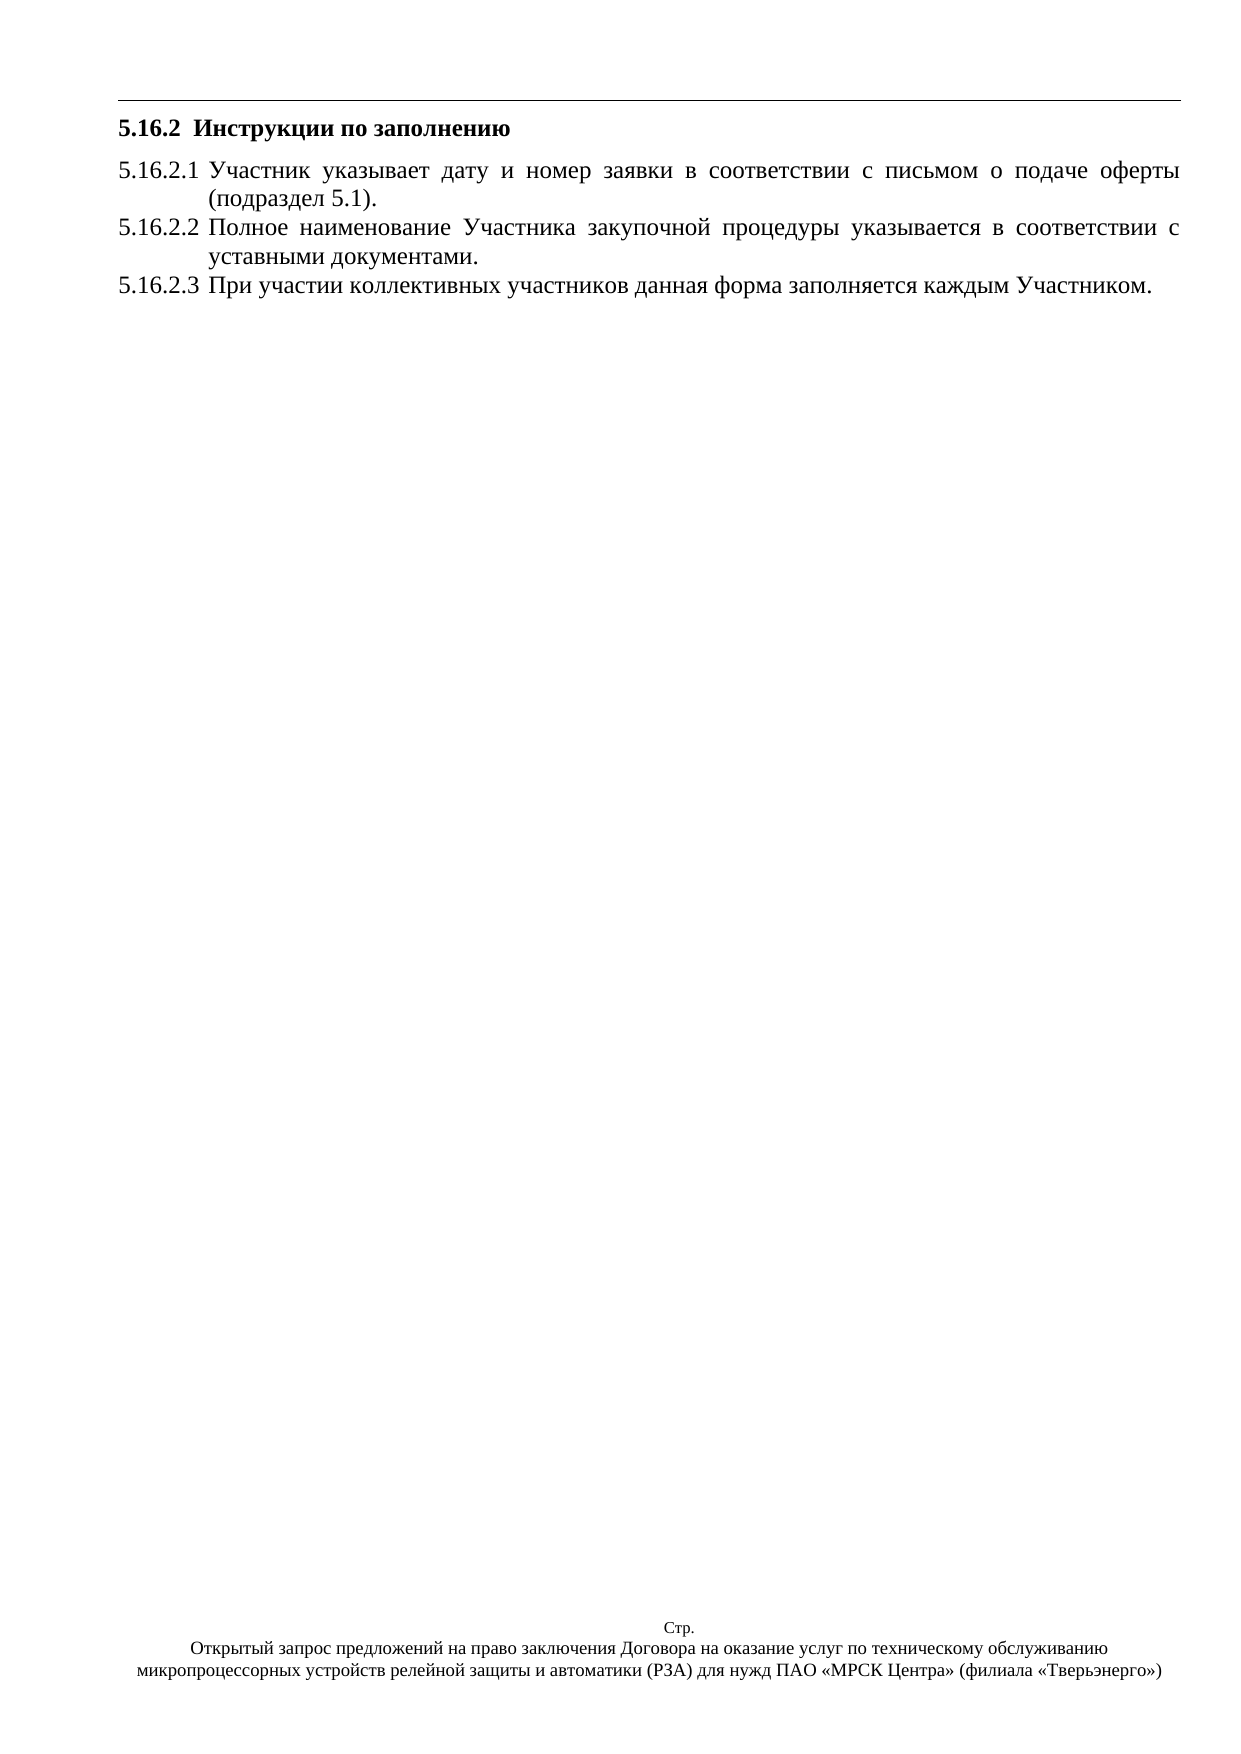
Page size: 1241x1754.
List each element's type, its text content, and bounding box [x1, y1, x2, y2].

subtitle Инструкции по заполнению [118, 113, 1181, 142]
list Участник указывает дату и номер заявки в соответствии с письмом о подаче оферты (подраздел 5.1). [118, 155, 1181, 212]
list Полное наименование Участника закупочной процедуры указывается в соответствии с уставными документами. [118, 212, 1181, 270]
list При участии коллективных участников данная форма заполняется каждым Участником. [118, 270, 1181, 298]
